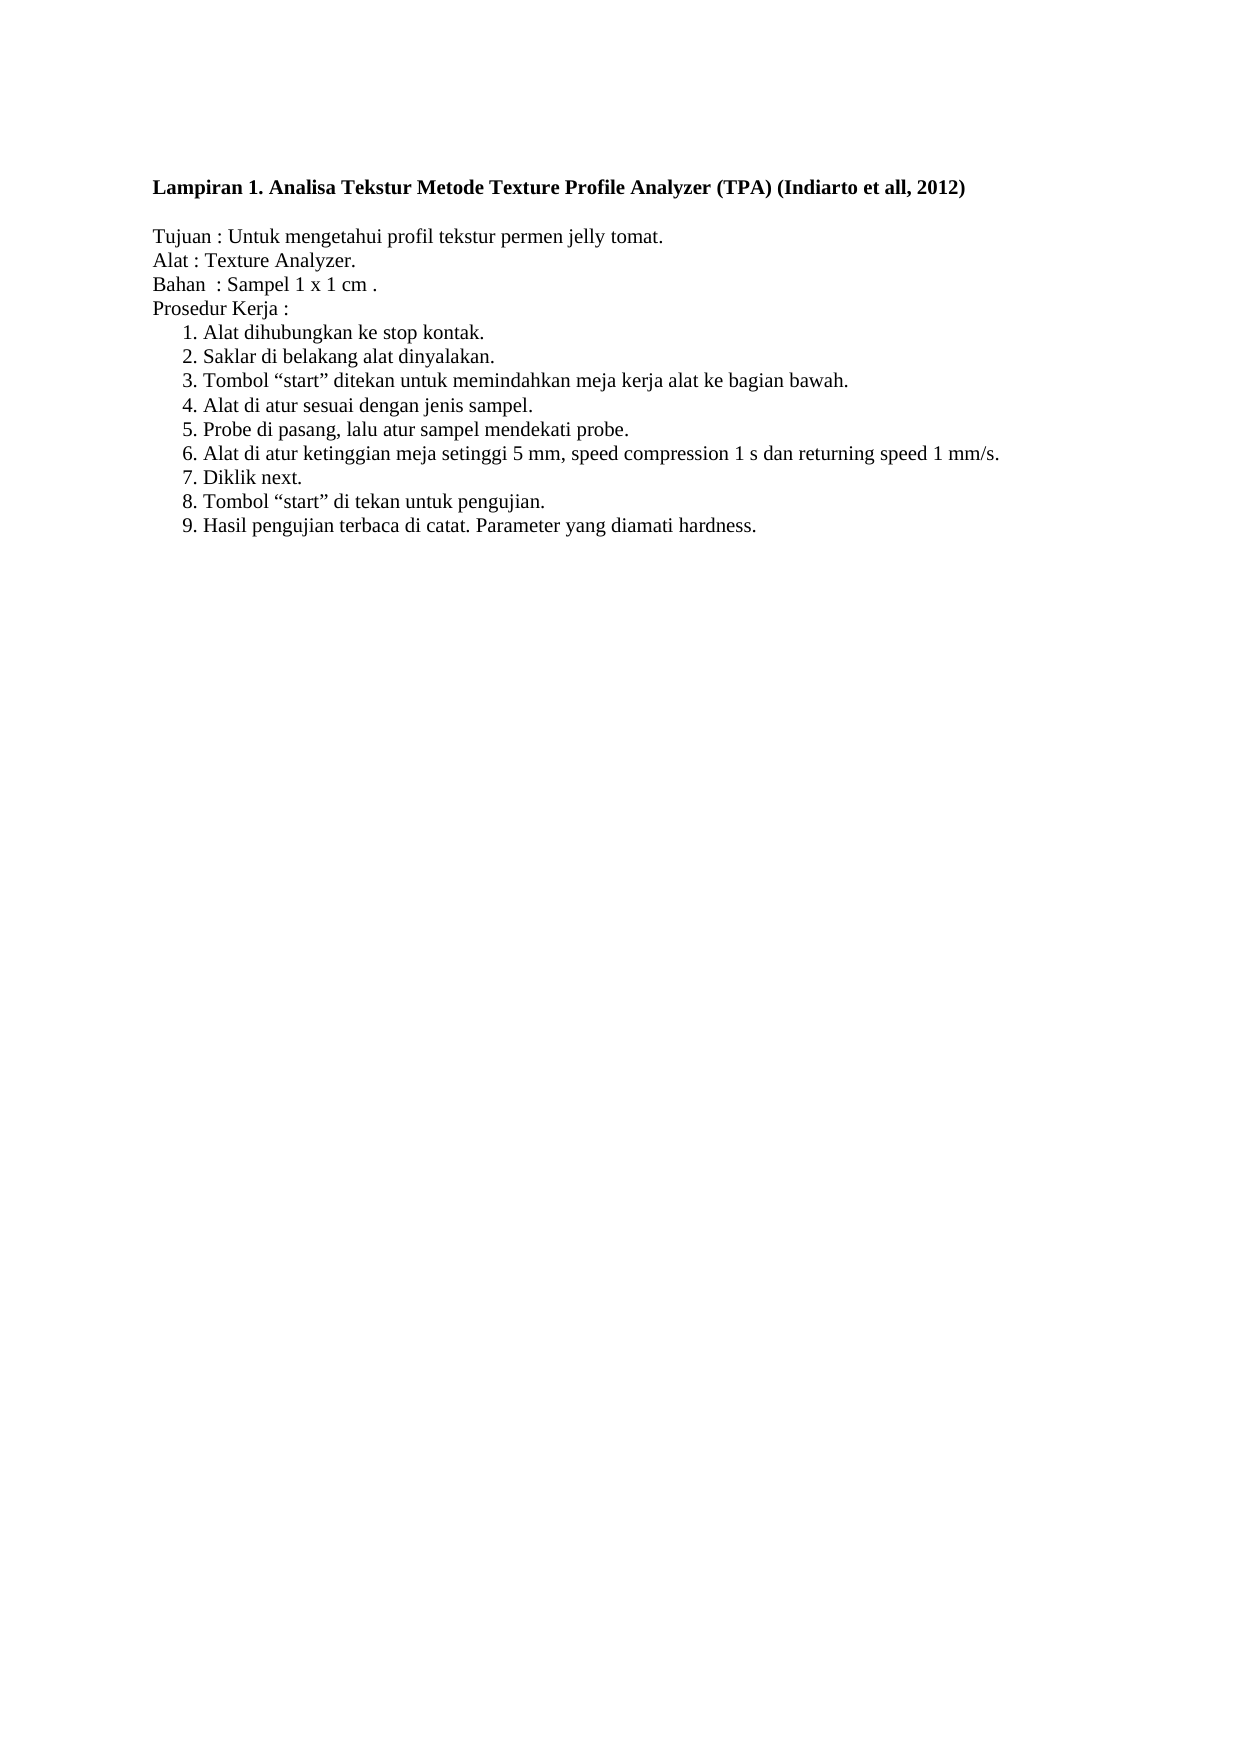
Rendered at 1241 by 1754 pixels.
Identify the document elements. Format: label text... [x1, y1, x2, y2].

text Alat : Texture Analyzer. [152, 248, 1194, 272]
text 4. Alat di atur sesuai dengan jenis sampel. [152, 392, 1194, 417]
text 9. Hasil pengujian terbaca di catat. Parameter yang diamati hardness. [152, 513, 1194, 537]
text Prosedur Kerja : [152, 296, 1194, 320]
text 8. Tombol “start” di tekan untuk pengujian. [152, 489, 1194, 513]
text 5. Probe di pasang, lalu atur sampel mendekati probe. [152, 417, 1194, 441]
text 2. Saklar di belakang alat dinyalakan. [152, 344, 1194, 368]
text Bahan : Sampel 1 x 1 cm . [152, 272, 1194, 296]
text Lampiran 1. Analisa Tekstur Metode Texture Profile Analyzer (TPA) (Indiarto et all, 2012) [77, 175, 1194, 199]
text 7. Diklik next. [152, 465, 1194, 489]
text Tujuan : Untuk mengetahui profil tekstur permen jelly tomat. [152, 224, 1194, 248]
text 1. Alat dihubungkan ke stop kontak. [152, 320, 1194, 344]
text 3. Tombol “start” ditekan untuk memindahkan meja kerja alat ke bagian bawah. [152, 368, 1194, 392]
text 6. Alat di atur ketinggian meja setinggi 5 mm, speed compression 1 s dan returning speed 1 mm/s. [152, 441, 1194, 465]
